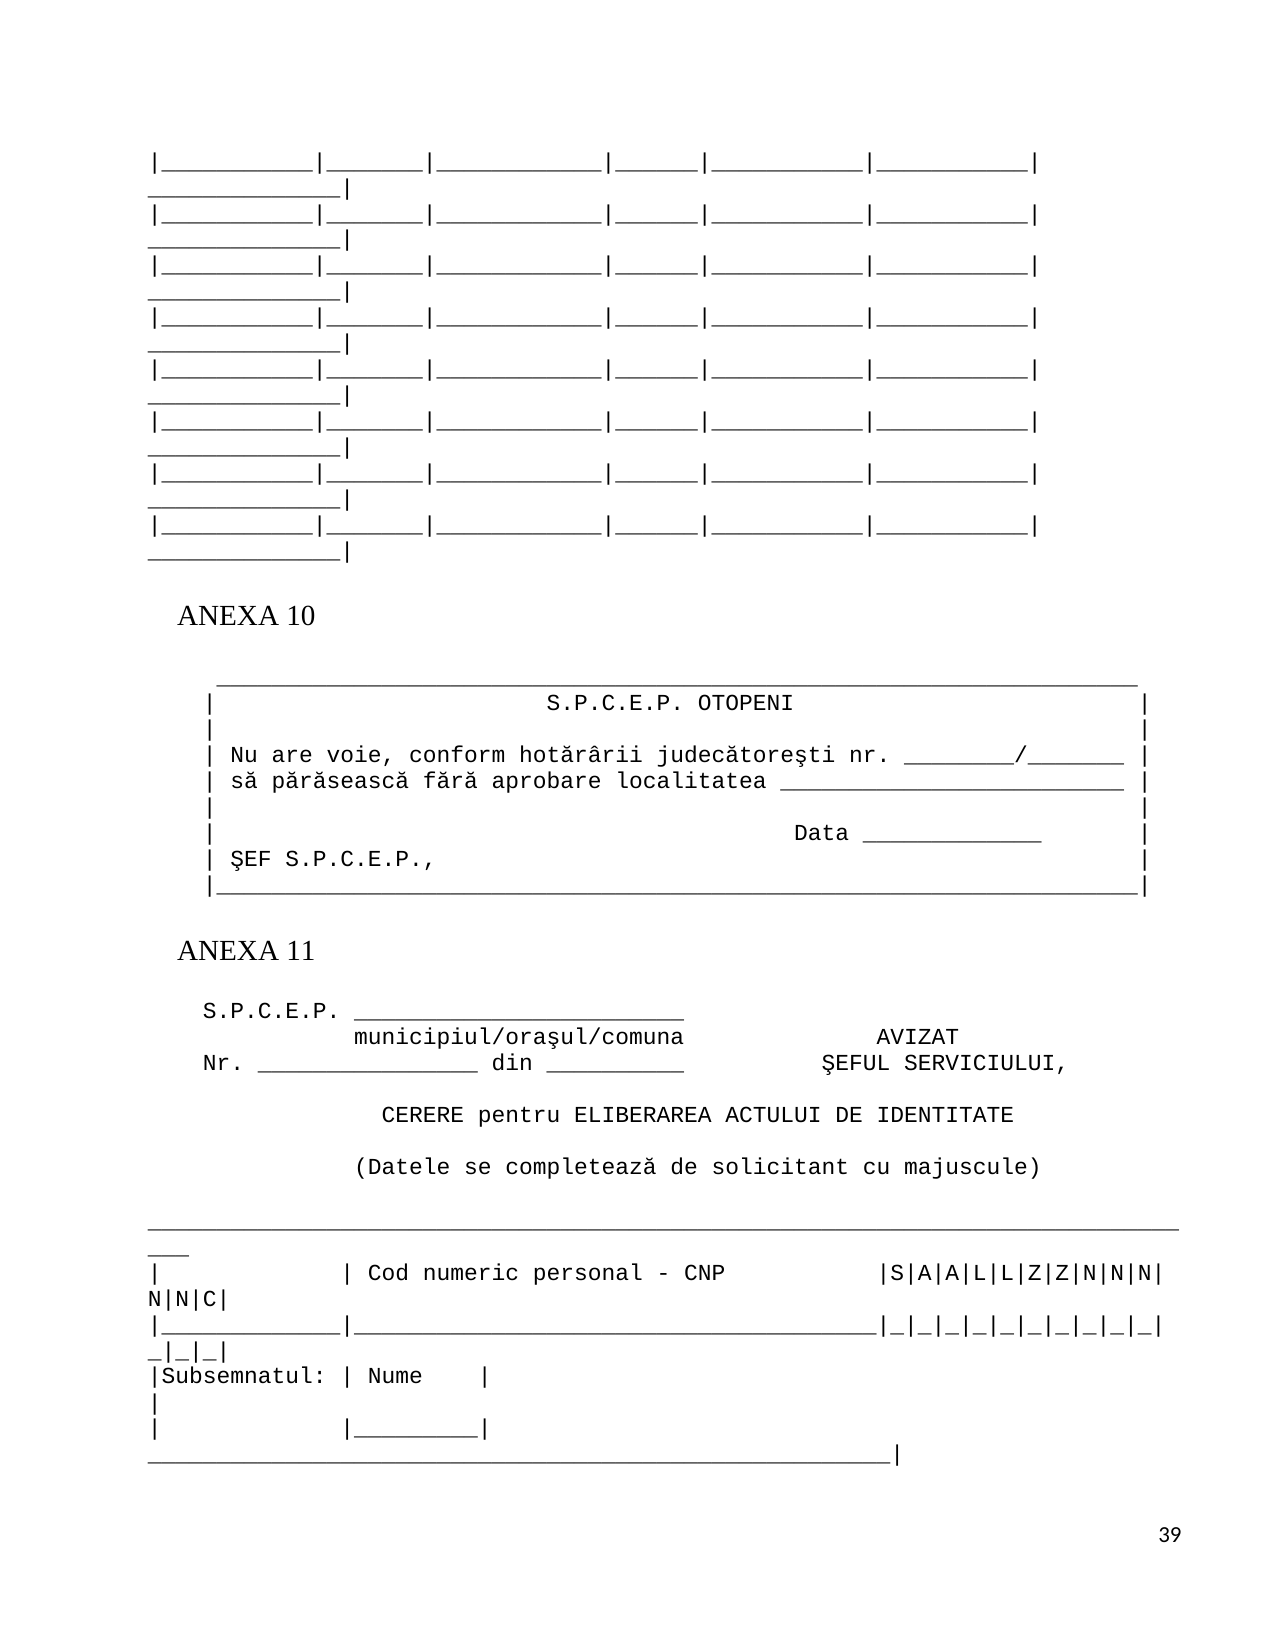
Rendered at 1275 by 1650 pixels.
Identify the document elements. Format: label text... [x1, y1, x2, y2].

text ANEXA 10 [148, 598, 1181, 632]
text | să părăsească fără aprobare localitatea _________________________ | [148, 769, 1181, 795]
text |_____________|______________________________________|_|_|_|_|_|_|_|_|_|_|_|_|_| [148, 1313, 1181, 1365]
text | | [148, 795, 1181, 821]
text |___________|_______|____________|______|___________|___________|______________| [148, 513, 1181, 565]
text |Subsemnatul: | Nume | | [148, 1365, 1181, 1417]
text |___________|_______|____________|______|___________|___________|______________| [148, 306, 1181, 357]
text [148, 202, 1181, 254]
text CERERE pentru ELIBERAREA ACTULUI DE IDENTITATE [148, 1103, 1181, 1129]
text | S.P.C.E.P. OTOPENI | [148, 692, 1181, 717]
text (Datele se completează de solicitant cu majuscule) [148, 1155, 1181, 1181]
text | ŞEF S.P.C.E.P., | [148, 847, 1181, 873]
text municipiul/oraşul/comuna AVIZAT [148, 1026, 1181, 1052]
text | Nu are voie, conform hotărârii judecătoreşti nr. ________/_______ | [148, 743, 1181, 769]
text | Data _____________ | [148, 821, 1181, 847]
text |___________|_______|____________|______|___________|___________|______________| [148, 357, 1181, 409]
text | |_________|______________________________________________________| [148, 1417, 1181, 1469]
text |___________|_______|____________|______|___________|___________|______________| [148, 254, 1181, 306]
text | | Cod numeric personal - CNP |S|A|A|L|L|Z|Z|N|N|N|N|N|C| [148, 1261, 1181, 1313]
text ______________________________________________________________________________ [148, 1181, 1181, 1261]
text S.P.C.E.P. ________________________ [148, 1000, 1181, 1026]
text | | [148, 717, 1181, 743]
text |___________|_______|____________|______|___________|___________|______________| [148, 409, 1181, 461]
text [148, 150, 1181, 202]
text |___________|_______|____________|______|___________|___________|______________| [148, 461, 1181, 513]
text |___________________________________________________________________| [148, 873, 1181, 899]
text Nr. ________________ din __________ ŞEFUL SERVICIULUI, [148, 1052, 1181, 1077]
text ANEXA 11 [148, 933, 1181, 966]
text ___________________________________________________________________ [148, 666, 1181, 692]
